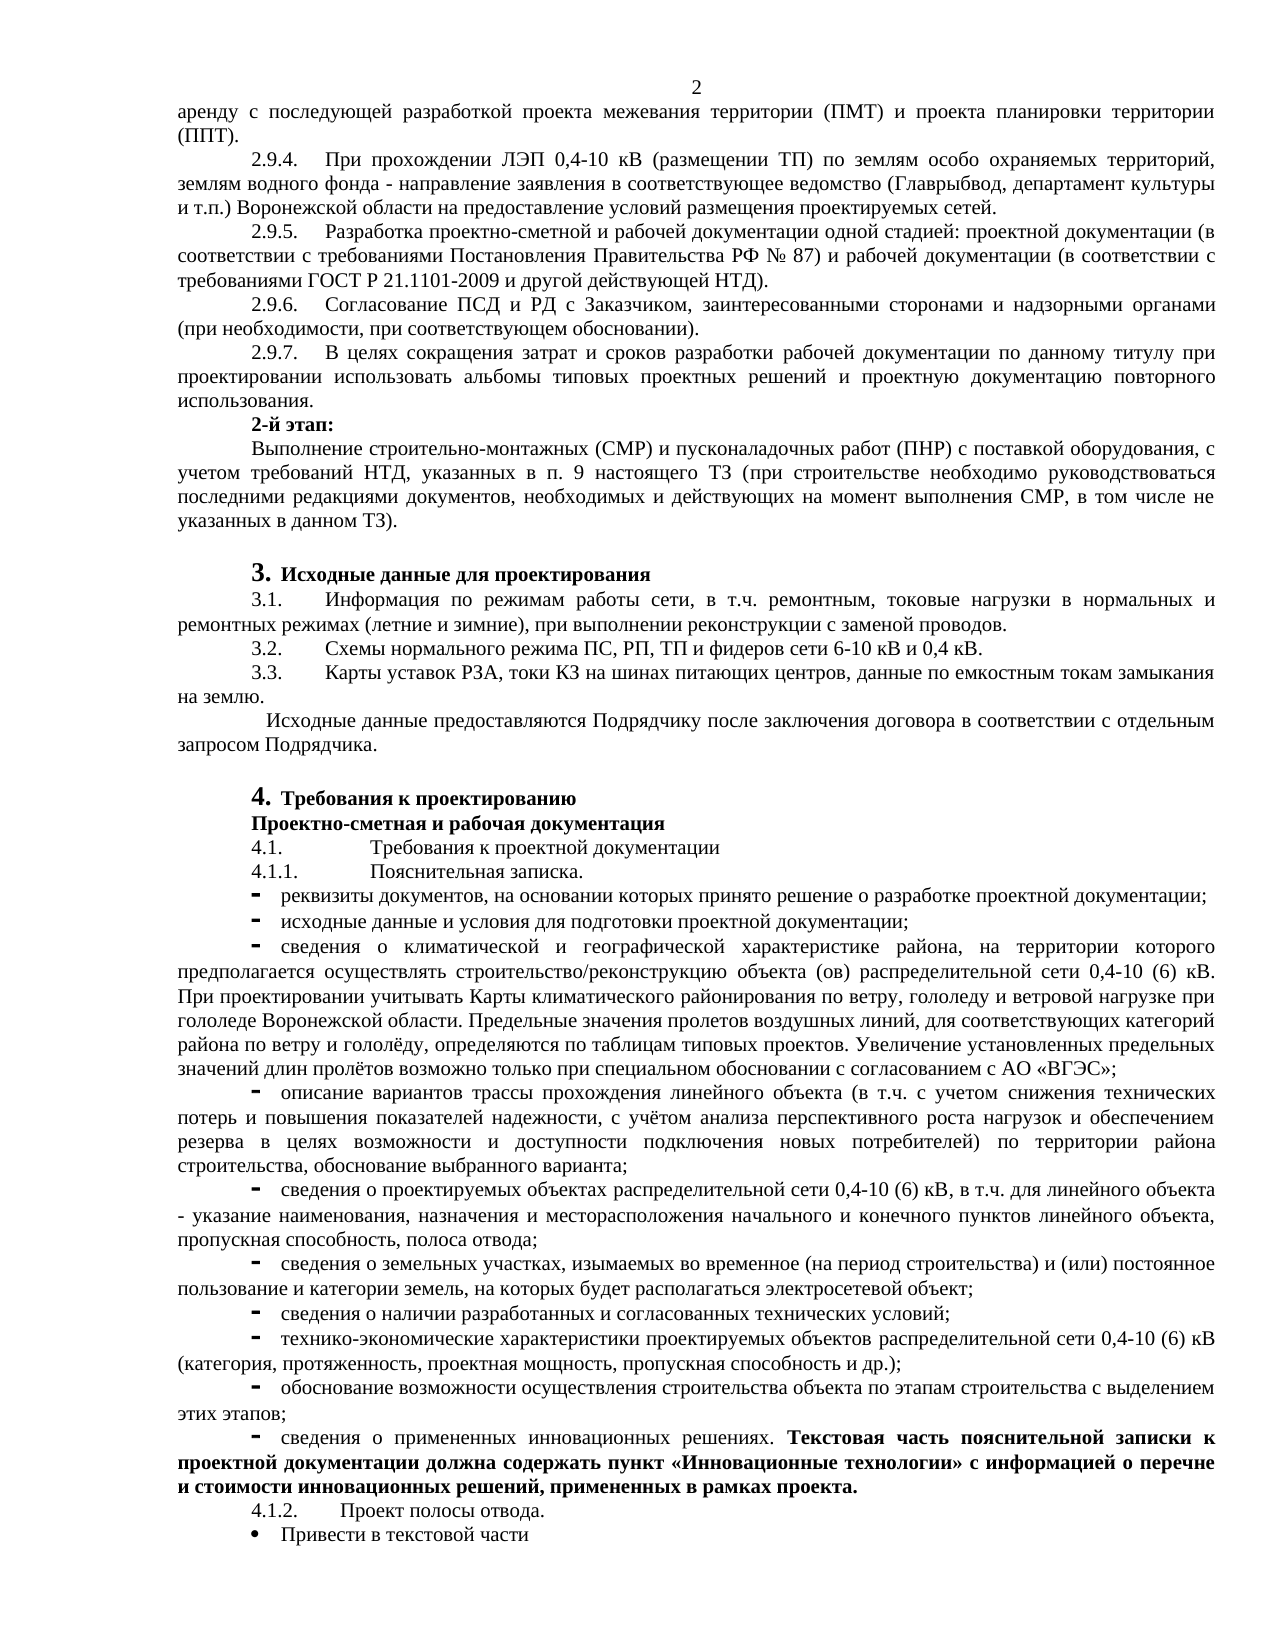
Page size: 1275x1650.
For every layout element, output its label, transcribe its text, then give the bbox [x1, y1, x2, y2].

list Информация по режимам работы сети, в т.ч. ремонтным, токовые нагрузки в нормальных и ремонтных режимах (летние и зимние), при выполнении реконструкции с заменой проводов. [177, 587, 1216, 636]
list сведения о климатической и географической характеристике района, на территории которого предполагается осуществлять строительство/реконструкцию объекта (ов) распределительной сети 0,4-10 (6) кВ. При проектировании учитывать Карты климатического районирования по ветру, гололеду и ветровой нагрузке при гололеде Воронежской области. Предельные значения пролетов воздушных линий, для соответствующих категорий района по ветру и гололёду, определяются по таблицам типовых проектов. Увеличение установленных предельных значений длин пролётов возможно только при специальном обосновании с согласованием с АО «ВГЭС»; [177, 934, 1216, 1080]
list Требования к проектной документации [251, 835, 1216, 859]
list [177, 99, 1216, 147]
list обоснование возможности осуществления строительства объекта по этапам строительства с выделением этих этапов; [177, 1375, 1216, 1425]
list сведения о наличии разработанных и согласованных технических условий; [177, 1300, 1216, 1326]
list Пояснительная записка. [251, 859, 1216, 883]
text 2-й этап: [177, 412, 1216, 436]
text Проектно-сметная и рабочая документация [177, 811, 1216, 835]
list Карты уставок РЗА, токи КЗ на шинах питающих центров, данные по емкостным токам замыкания на землю. [177, 659, 1216, 708]
list Проект полосы отвода. [177, 1498, 1216, 1522]
list реквизиты документов, на основании которых принято решение о разработке проектной документации; [177, 883, 1216, 909]
list Требования к проектированию [177, 780, 1216, 811]
list Схемы нормального режима ПС, РП, ТП и фидеров сети 6-10 кВ и 0,4 кВ. [177, 636, 1216, 659]
text Исходные данные предоставляются Подрядчику после заключения договора в соответствии с отдельным запросом Подрядчика. [177, 708, 1216, 756]
list сведения о земельных участках, изымаемых во временное (на период строительства) и (или) постоянное пользование и категории земель, на которых будет располагаться электросетевой объект; [177, 1251, 1216, 1300]
list Разработка проектно-сметной и рабочей документации одной стадией: проектной документации (в соответствии с требованиями Постановления Правительства РФ № 87) и рабочей документации (в соответствии с требованиями ГОСТ Р 21.1101-2009 и другой действующей НТД). [177, 219, 1216, 292]
list сведения о проектируемых объектах распределительной сети 0,4-10 (6) кВ, в т.ч. для линейного объекта - указание наименования, назначения и месторасположения начального и конечного пунктов линейного объекта, пропускная способность, полоса отвода; [177, 1177, 1216, 1251]
list Исходные данные для проектирования [177, 556, 1216, 587]
list исходные данные и условия для подготовки проектной документации; [177, 909, 1216, 934]
list При прохождении ЛЭП 0,4-10 кВ (размещении ТП) по землям особо охраняемых территорий, землям водного фонда - направление заявления в соответствующее ведомство (Главрыбвод, департамент культуры и т.п.) Воронежской области на предоставление условий размещения проектируемых сетей. [177, 147, 1216, 219]
list Привести в текстовой части [177, 1522, 1216, 1546]
list технико-экономические характеристики проектируемых объектов распределительной сети 0,4-10 (6) кВ (категория, протяженность, проектная мощность, пропускная способность и др.); [177, 1326, 1216, 1375]
list Согласование ПСД и РД с Заказчиком, заинтересованными сторонами и надзорными органами (при необходимости, при соответствующем обосновании). [177, 292, 1216, 340]
list сведения о примененных инновационных решениях. Текстовая часть пояснительной записки к проектной документации должна содержать пункт «Инновационные технологии» с информацией о перечне и стоимости инновационных решений, примененных в рамках проекта. [177, 1425, 1216, 1498]
list описание вариантов трассы прохождения линейного объекта (в т.ч. с учетом снижения технических потерь и повышения показателей надежности, с учётом анализа перспективного роста нагрузок и обеспечением резерва в целях возможности и доступности подключения новых потребителей) по территории района строительства, обоснование выбранного варианта; [177, 1080, 1216, 1177]
text Выполнение строительно-монтажных (СМР) и пусконаладочных работ (ПНР) с поставкой оборудования, с учетом требований НТД, указанных в п. 9 настоящего ТЗ (при строительстве необходимо руководствоваться последними редакциями документов, необходимых и действующих на момент выполнения СМР, в том числе не указанных в данном ТЗ). [177, 436, 1216, 532]
list В целях сокращения затрат и сроков разработки рабочей документации по данному титулу при проектировании использовать альбомы типовых проектных решений и проектную документацию повторного использования. [177, 340, 1216, 412]
